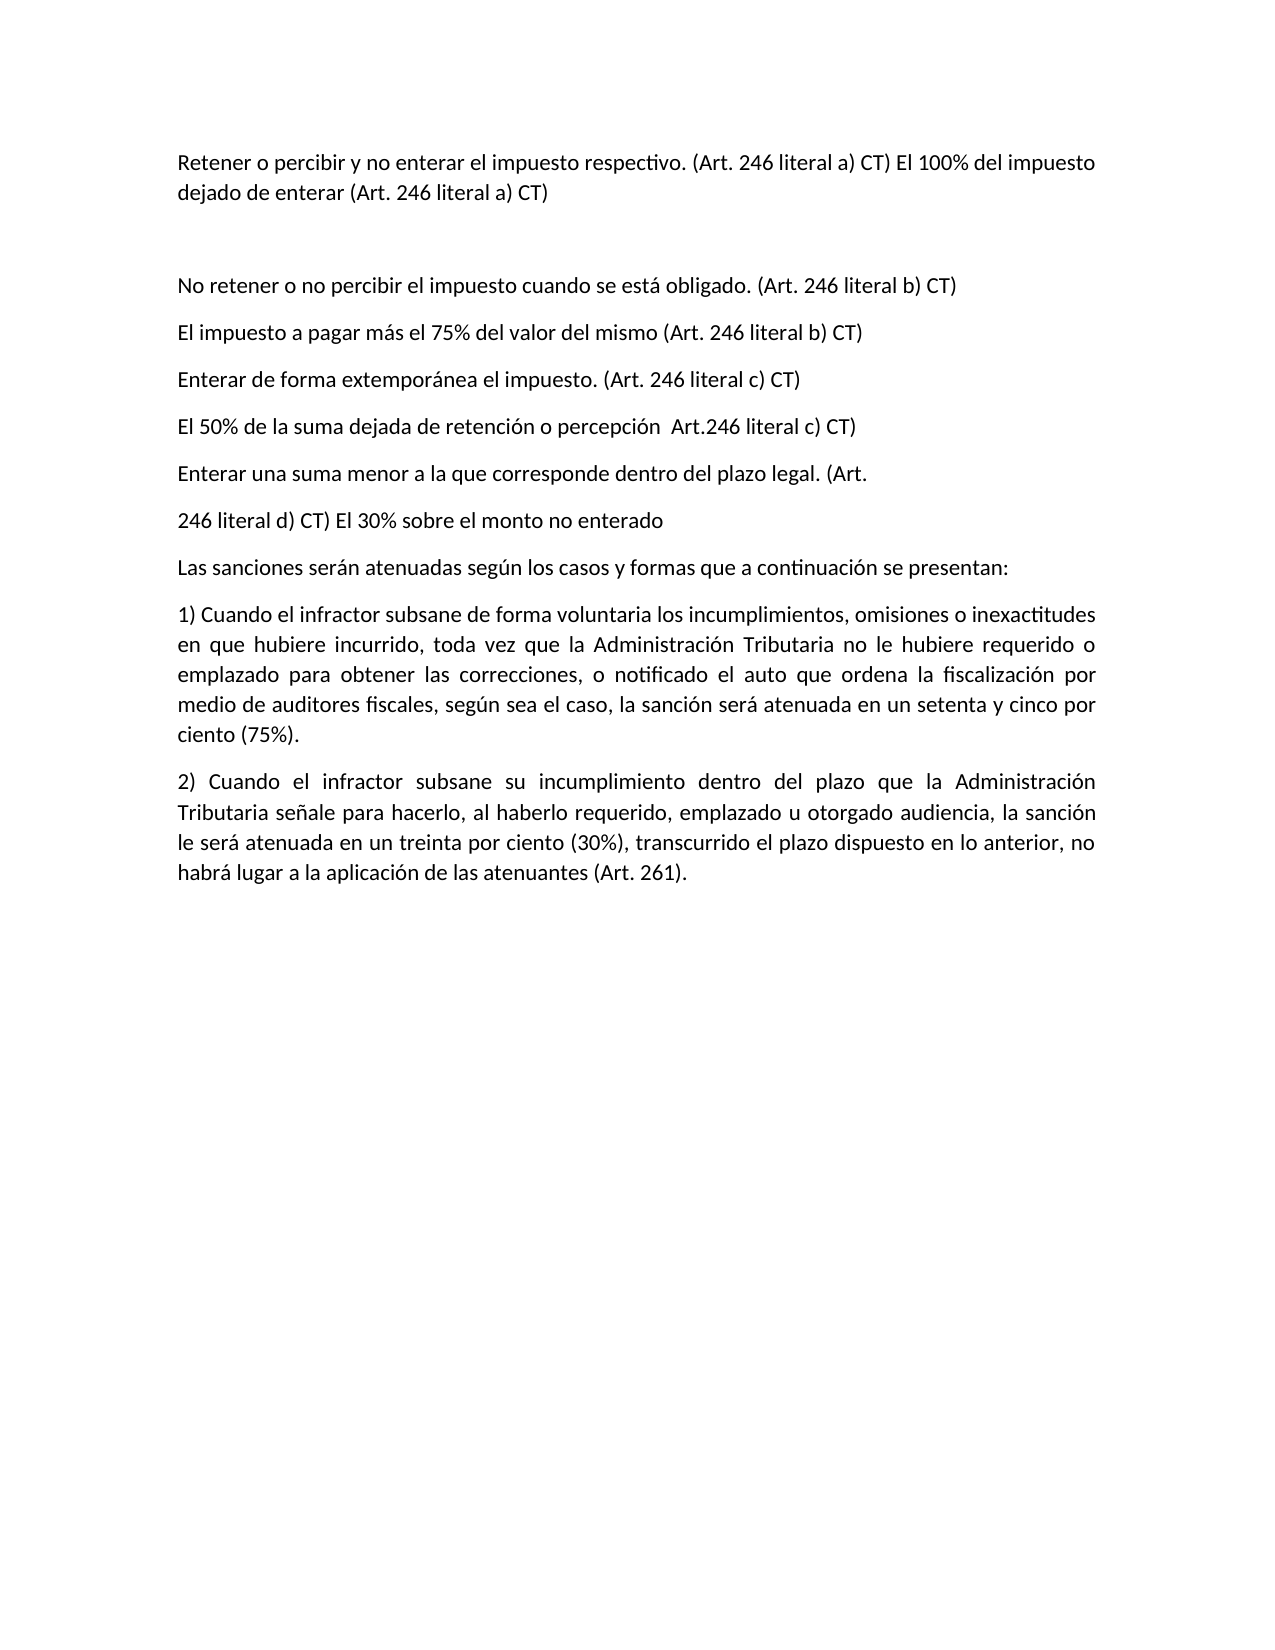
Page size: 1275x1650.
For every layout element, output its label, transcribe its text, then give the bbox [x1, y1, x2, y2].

text No retener o no percibir el impuesto cuando se está obligado. (Art. 246 literal b) CT) [177, 272, 1098, 299]
text Enterar de forma extemporánea el impuesto. (Art. 246 literal c) CT) [177, 365, 1098, 393]
text Retener o percibir y no enterar el impuesto respectivo. (Art. 246 literal a) CT) El 100% del impuesto dejado de enterar (Art. 246 literal a) CT) [177, 148, 1098, 206]
text Enterar una suma menor a la que corresponde dentro del plazo legal. (Art. [177, 459, 1098, 487]
text Las sanciones serán atenuadas según los casos y formas que a continuación se presentan: [177, 553, 1098, 581]
text El impuesto a pagar más el 75% del valor del mismo (Art. 246 literal b) CT) [177, 318, 1098, 346]
text 2) Cuando el infractor subsane su incumplimiento dentro del plazo que la Administración Tributaria señale para hacerlo, al haberlo requerido, emplazado u otorgado audiencia, la sanción le será atenuada en un treinta por ciento (30%), transcurrido el plazo dispuesto en lo anterior, no habrá lugar a la aplicación de las atenuantes (Art. 261). [177, 767, 1098, 886]
text El 50% de la suma dejada de retención o percepción Art.246 literal c) CT) [177, 412, 1098, 440]
text 246 literal d) CT) El 30% sobre el monto no enterado [177, 506, 1098, 534]
text 1) Cuando el infractor subsane de forma voluntaria los incumplimientos, omisiones o inexactitudes en que hubiere incurrido, toda vez que la Administración Tributaria no le hubiere requerido o emplazado para obtener las correcciones, o notificado el auto que ordena la fiscalización por medio de auditores fiscales, según sea el caso, la sanción será atenuada en un setenta y cinco por ciento (75%). [177, 600, 1098, 748]
